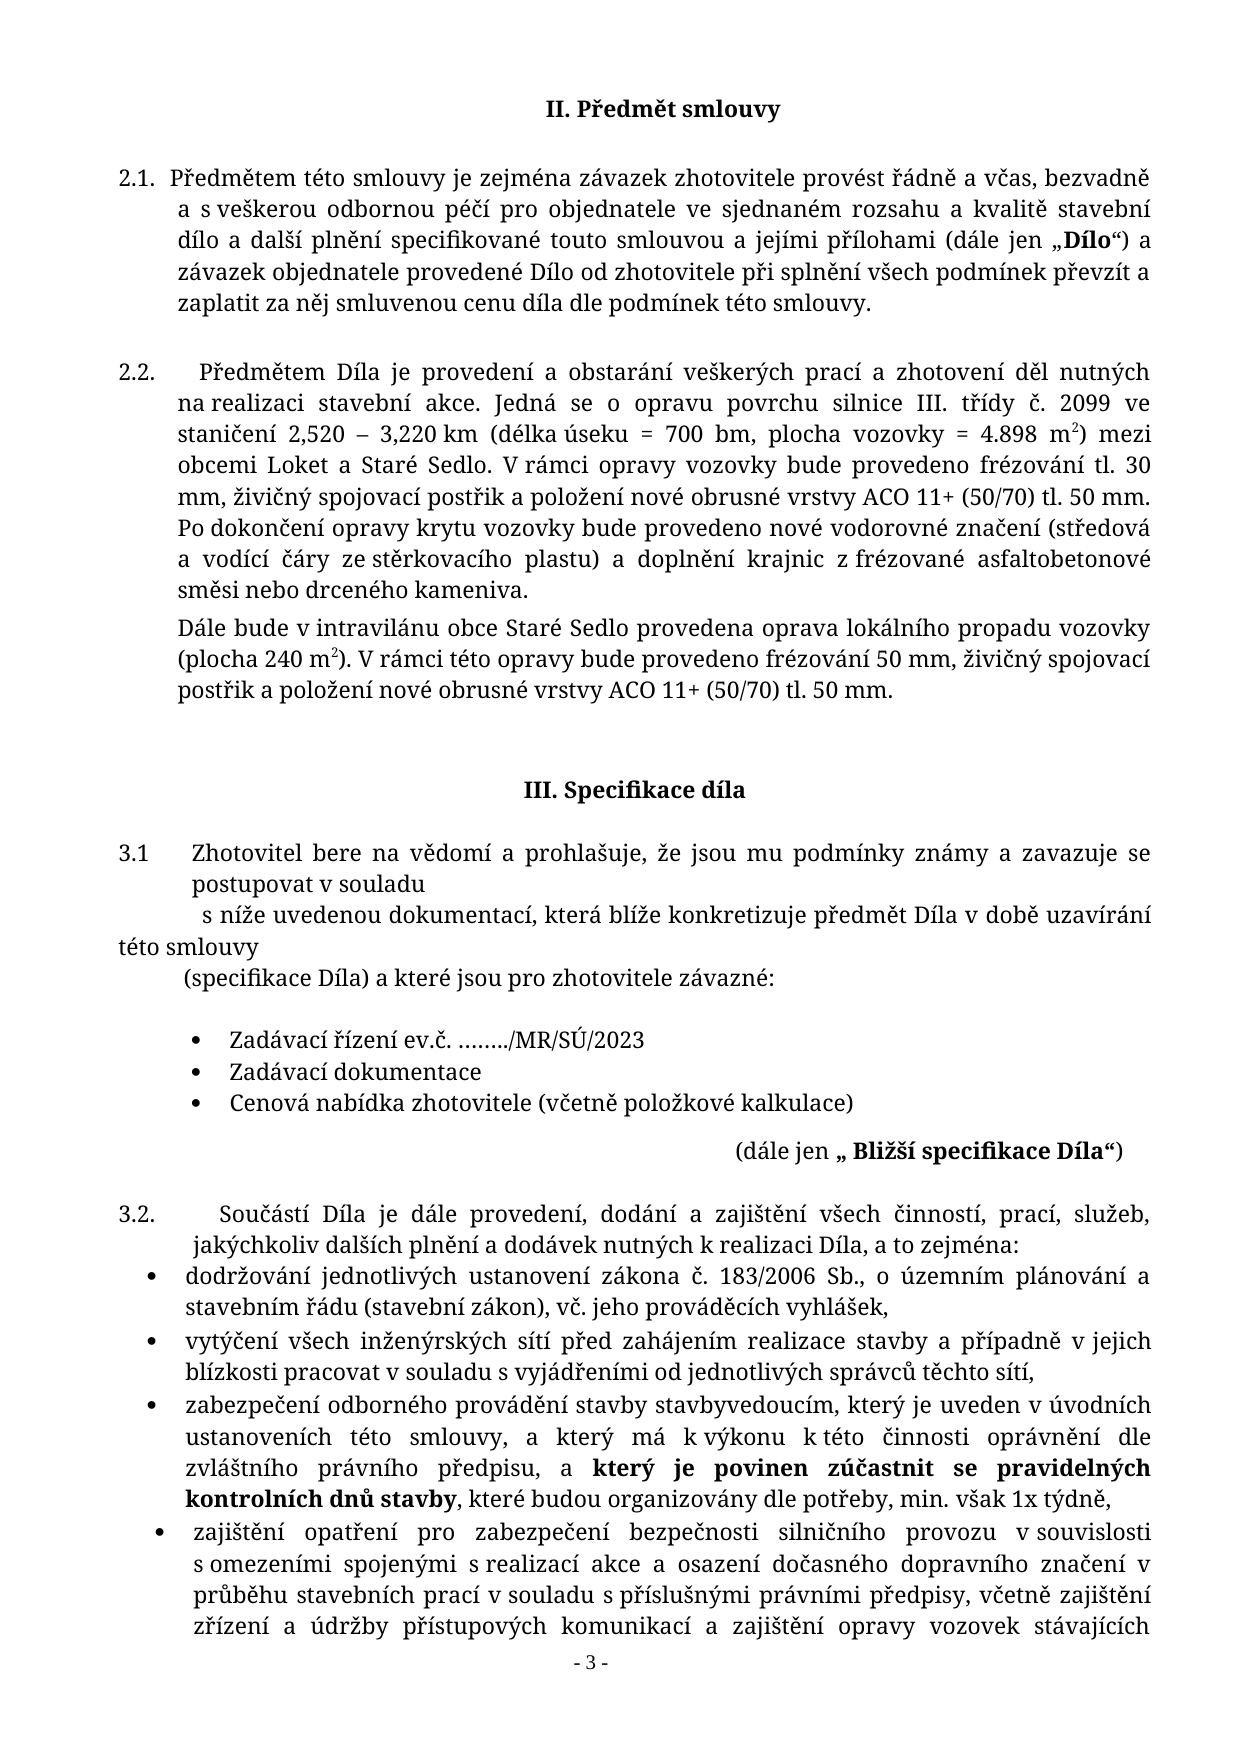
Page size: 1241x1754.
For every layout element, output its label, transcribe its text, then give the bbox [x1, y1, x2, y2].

list zabezpečení odborného provádění stavby stavbyvedoucím, který je uveden v úvodních ustanoveních této smlouvy, a který má k výkonu k této činnosti oprávnění dle zvláštního právního předpisu, a který je povinen zúčastnit se pravidelných kontrolních dnů stavby, které budou organizovány dle potřeby, min. však 1x týdně, [148, 1389, 1152, 1514]
text s níže uvedenou dokumentací, která blíže konkretizuje předmět Díla v době uzavírání této smlouvy [118, 899, 1152, 962]
text 3.2. Součástí Díla je dále provedení, dodání a zajištění všech činností, prací, služeb, jakýchkoliv dalších plnění a dodávek nutných k realizaci Díla, a to zejména: [118, 1197, 1152, 1260]
list Cenová nabídka zhotovitele (včetně položkové kalkulace) [192, 1087, 1152, 1118]
list vytýčení všech inženýrských sítí před zahájením realizace stavby a případně v jejich blízkosti pracovat v souladu s vyjádřeními od jednotlivých správců těchto sítí, [148, 1324, 1152, 1387]
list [156, 1516, 1152, 1641]
text (dále jen „ Bližší specifikace Díla“) [229, 1135, 1152, 1166]
list Zadávací řízení ev.č. ……../MR/SÚ/2023 [192, 1024, 1152, 1055]
text Dále bude v intravilánu obce Staré Sedlo provedena oprava lokálního propadu vozovky (plocha 240 m2). V rámci této opravy bude provedeno frézování 50 mm, živičný spojovací postřik a položení nové obrusné vrstvy ACO 11+ (50/70) tl. 50 mm. [177, 612, 1152, 705]
text (specifikace Díla) a které jsou pro zhotovitele závazné: [118, 962, 1152, 993]
text 2.2. Předmětem Díla je provedení a obstarání veškerých prací a zhotovení děl nutných na realizaci stavební akce. Jedná se o opravu povrchu silnice III. třídy č. 2099 ve staničení 2,520 – 3,220 km (délka úseku = 700 bm, plocha vozovky = 4.898 m2) mezi obcemi Loket a Staré Sedlo. V rámci opravy vozovky bude provedeno frézování tl. 30 mm, živičný spojovací postřik a položení nové obrusné vrstvy ACO 11+ (50/70) tl. 50 mm. Po dokončení opravy krytu vozovky bude provedeno nové vodorovné značení (středová a vodící čáry ze stěrkovacího plastu) a doplnění krajnic z frézované asfaltobetonové směsi nebo drceného kameniva. [118, 355, 1152, 605]
list Zadávací dokumentace [192, 1055, 1152, 1087]
text 2.1. Předmětem této smlouvy je zejména závazek zhotovitele provést řádně a včas, bezvadně a s veškerou odbornou péčí pro objednatele ve sjednaném rozsahu a kvalitě stavební dílo a další plnění specifikované touto smlouvou a jejími přílohami (dále jen „Dílo“) a závazek objednatele provedené Dílo od zhotovitele při splnění všech podmínek převzít a zaplatit za něj smluvenou cenu díla dle podmínek této smlouvy. [118, 162, 1152, 318]
list dodržování jednotlivých ustanovení zákona č. 183/2006 Sb., o územním plánování a stavebním řádu (stavební zákon), vč. jeho prováděcích vyhlášek, [148, 1260, 1152, 1322]
text III. Specifikace díla [118, 774, 1152, 805]
list Zhotovitel bere na vědomí a prohlašuje, že jsou mu podmínky známy a zavazuje se postupovat v souladu [118, 837, 1152, 899]
text II. Předmět smlouvy [174, 93, 1152, 124]
